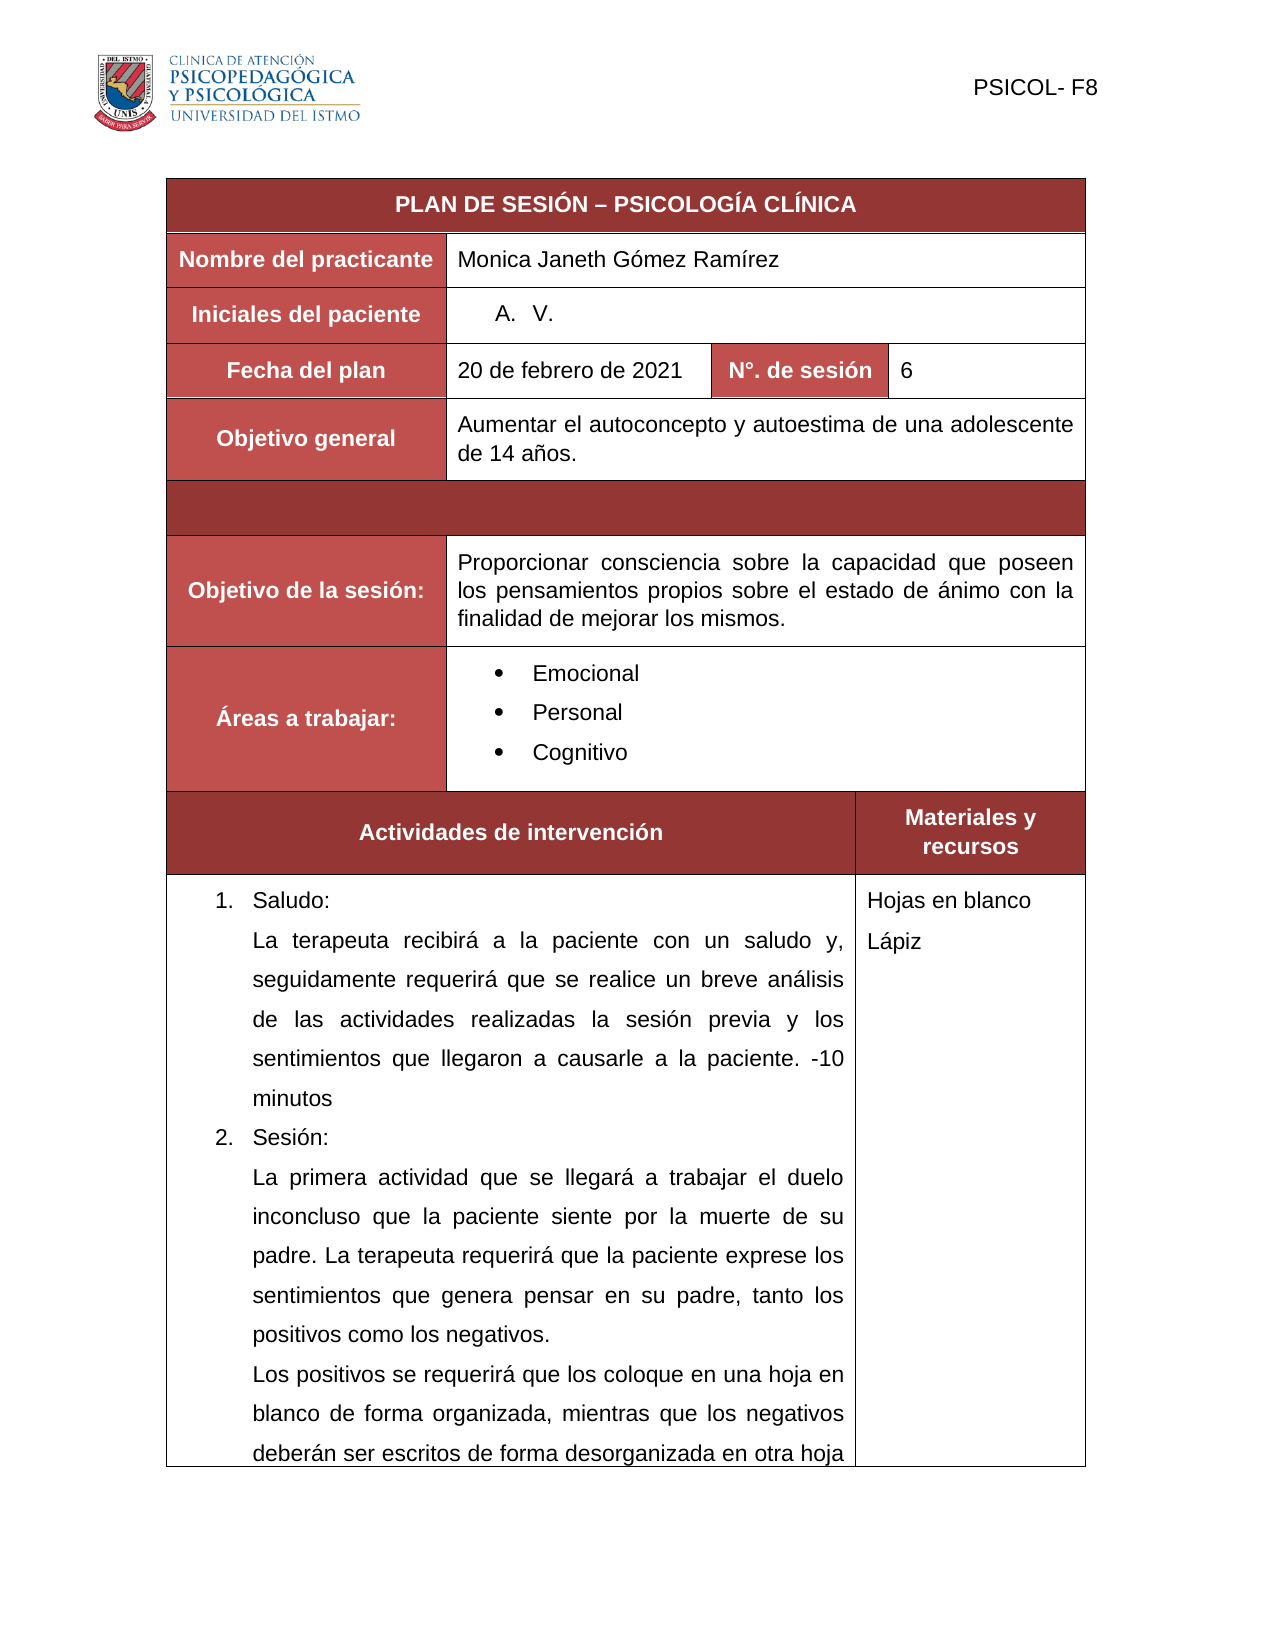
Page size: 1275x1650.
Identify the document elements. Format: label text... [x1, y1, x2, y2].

table_cell Áreas a trabajar: [167, 647, 446, 791]
table_cell Iniciales del paciente [167, 288, 446, 343]
picture [42, 25, 422, 166]
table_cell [167, 875, 855, 1466]
table_cell Fecha del plan [167, 344, 446, 397]
table_cell 20 de febrero de 2021 [447, 344, 711, 397]
table_cell Emocional Personal Cognitivo [447, 647, 1085, 791]
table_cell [856, 875, 1085, 1466]
table_cell N°. de sesión [712, 344, 888, 397]
table_cell 6 [889, 344, 1085, 397]
table_cell Monica Janeth Gómez Ramírez [447, 234, 1085, 287]
table_cell Objetivo de la sesión: [167, 536, 446, 646]
table_cell Nombre del practicante [167, 234, 446, 287]
table_cell [167, 481, 1085, 535]
table_cell Actividades de intervención [167, 792, 855, 874]
table_cell Proporcionar consciencia sobre la capacidad que poseen los pensamientos propios sobre el estado de ánimo con la finalidad de mejorar los mismos. [447, 536, 1085, 646]
table_cell Materiales y recursos [856, 792, 1085, 874]
table_cell V. [447, 288, 1085, 343]
table_cell Aumentar el autoconcepto y autoestima de una adolescente de 14 años. [447, 399, 1085, 480]
table_cell Objetivo general [167, 399, 446, 480]
table_header PLAN DE SESIÓN – PSICOLOGÍA CLÍNICA [167, 179, 1085, 232]
